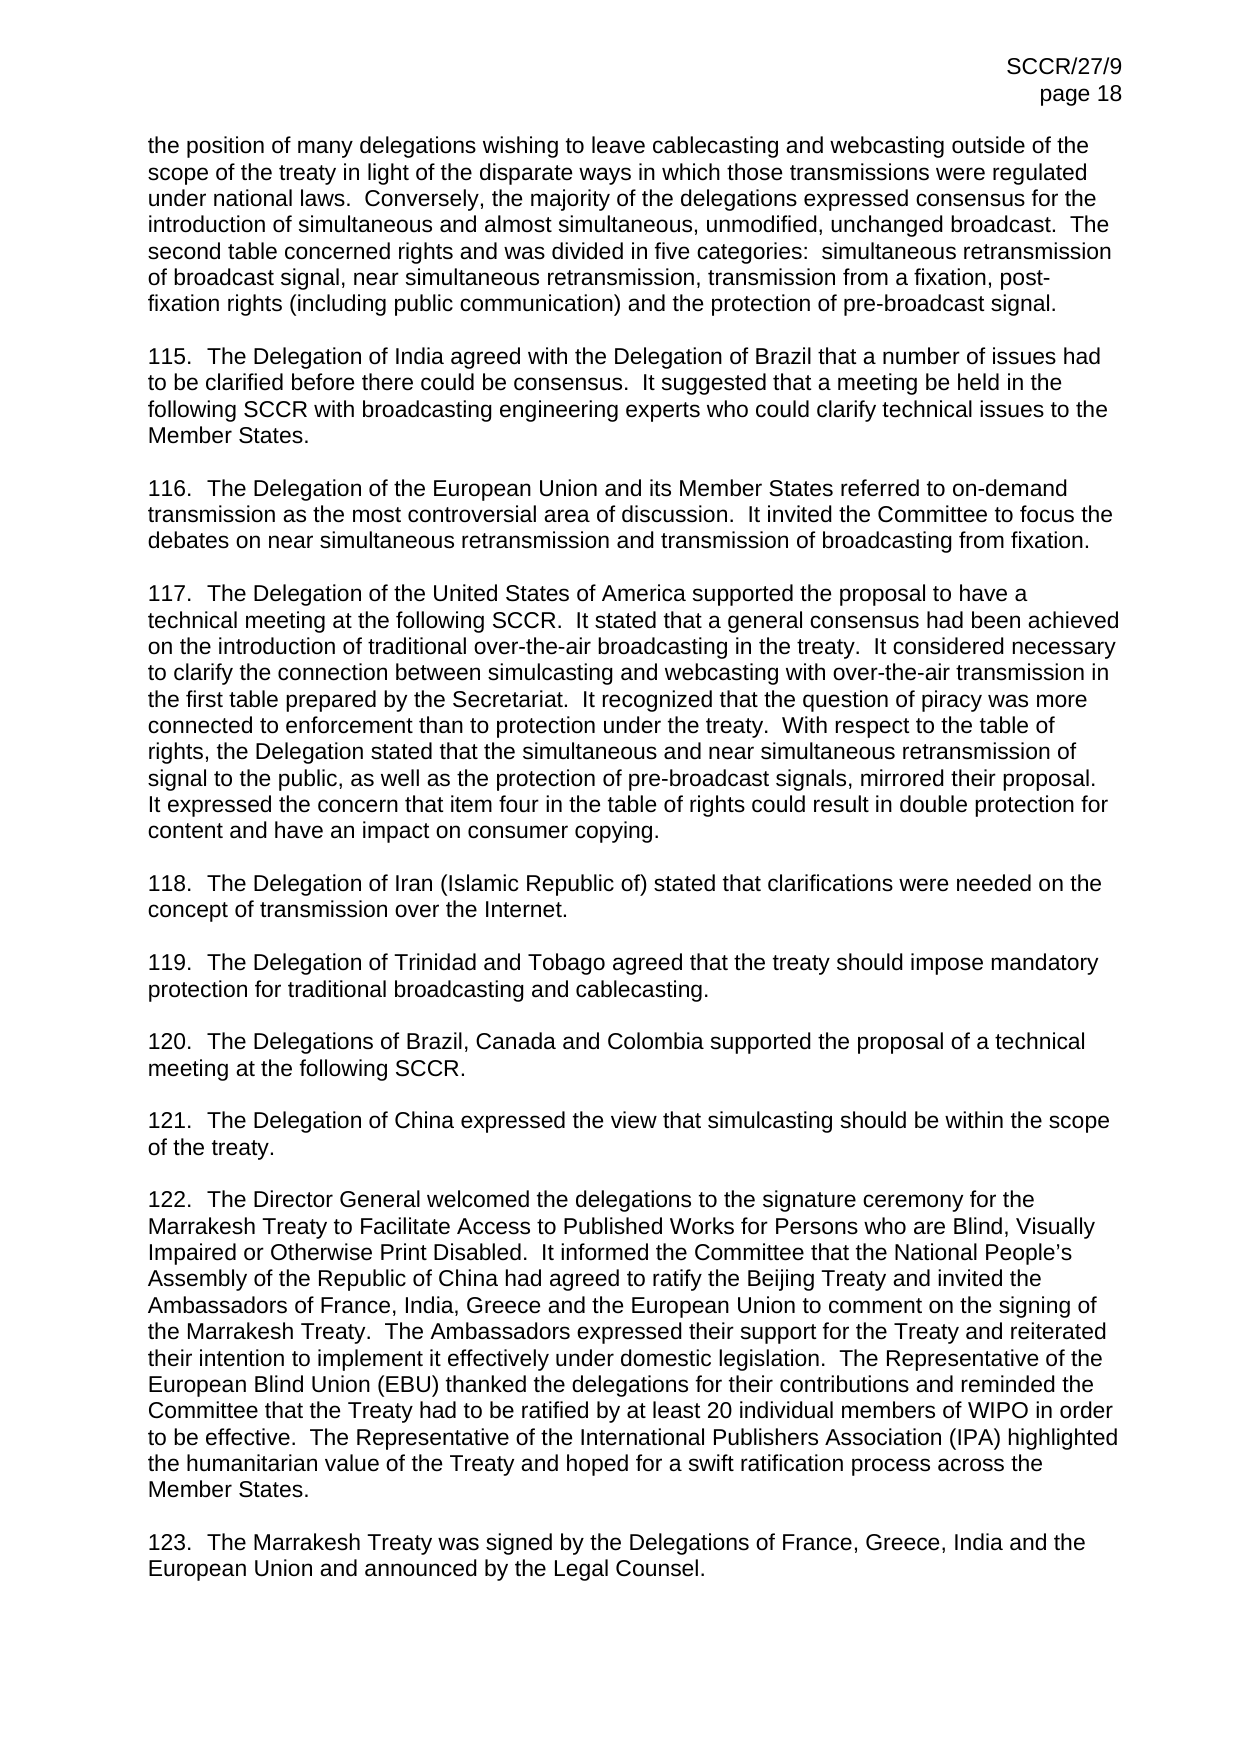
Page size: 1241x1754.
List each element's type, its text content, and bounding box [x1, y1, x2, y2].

list The Delegation of Iran (Islamic Republic of) stated that clarifications were needed on the concept of transmission over the Internet. [148, 870, 1122, 923]
list The Delegation of the United States of America supported the proposal to have a technical meeting at the following SCCR. It stated that a general consensus had been achieved on the introduction of traditional over-the-air broadcasting in the treaty. It considered necessary to clarify the connection between simulcasting and webcasting with over-the-air transmission in the first table prepared by the Secretariat. It recognized that the question of piracy was more connected to enforcement than to protection under the treaty. With respect to the table of rights, the Delegation stated that the simultaneous and near simultaneous retransmission of signal to the public, as well as the protection of pre-broadcast signals, mirrored their proposal. It expressed the concern that item four in the table of rights could result in double protection for content and have an impact on consumer copying. [148, 580, 1122, 844]
list The Delegation of the European Union and its Member States referred to on-demand transmission as the most controversial area of discussion. It invited the Committee to focus the debates on near simultaneous retransmission and transmission of broadcasting from fixation. [148, 475, 1122, 554]
list The Marrakesh Treaty was signed by the Delegations of France, Greece, India and the European Union and announced by the Legal Counsel. [148, 1529, 1122, 1582]
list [148, 132, 1122, 317]
list The Delegation of China expressed the view that simulcasting should be within the scope of the treaty. [148, 1107, 1122, 1160]
list The Delegation of India agreed with the Delegation of Brazil that a number of issues had to be clarified before there could be consensus. It suggested that a meeting be held in the following SCCR with broadcasting engineering experts who could clarify technical issues to the Member States. [148, 343, 1122, 448]
list The Director General welcomed the delegations to the signature ceremony for the Marrakesh Treaty to Facilitate Access to Published Works for Persons who are Blind, Visually Impaired or Otherwise Print Disabled. It informed the Committee that the National People’s Assembly of the Republic of China had agreed to ratify the Beijing Treaty and invited the Ambassadors of France, India, Greece and the European Union to comment on the signing of the Marrakesh Treaty. The Ambassadors expressed their support for the Treaty and reiterated their intention to implement it effectively under domestic legislation. The Representative of the European Blind Union (EBU) thanked the delegations for their contributions and reminded the Committee that the Treaty had to be ratified by at least 20 individual members of WIPO in order to be effective. The Representative of the International Publishers Association (IPA) highlighted the humanitarian value of the Treaty and hoped for a swift ratification process across the Member States. [148, 1186, 1122, 1503]
list The Delegation of Trinidad and Tobago agreed that the treaty should impose mandatory protection for traditional broadcasting and cablecasting. [148, 949, 1122, 1002]
list The Delegations of Brazil, Canada and Colombia supported the proposal of a technical meeting at the following SCCR. [148, 1028, 1122, 1081]
